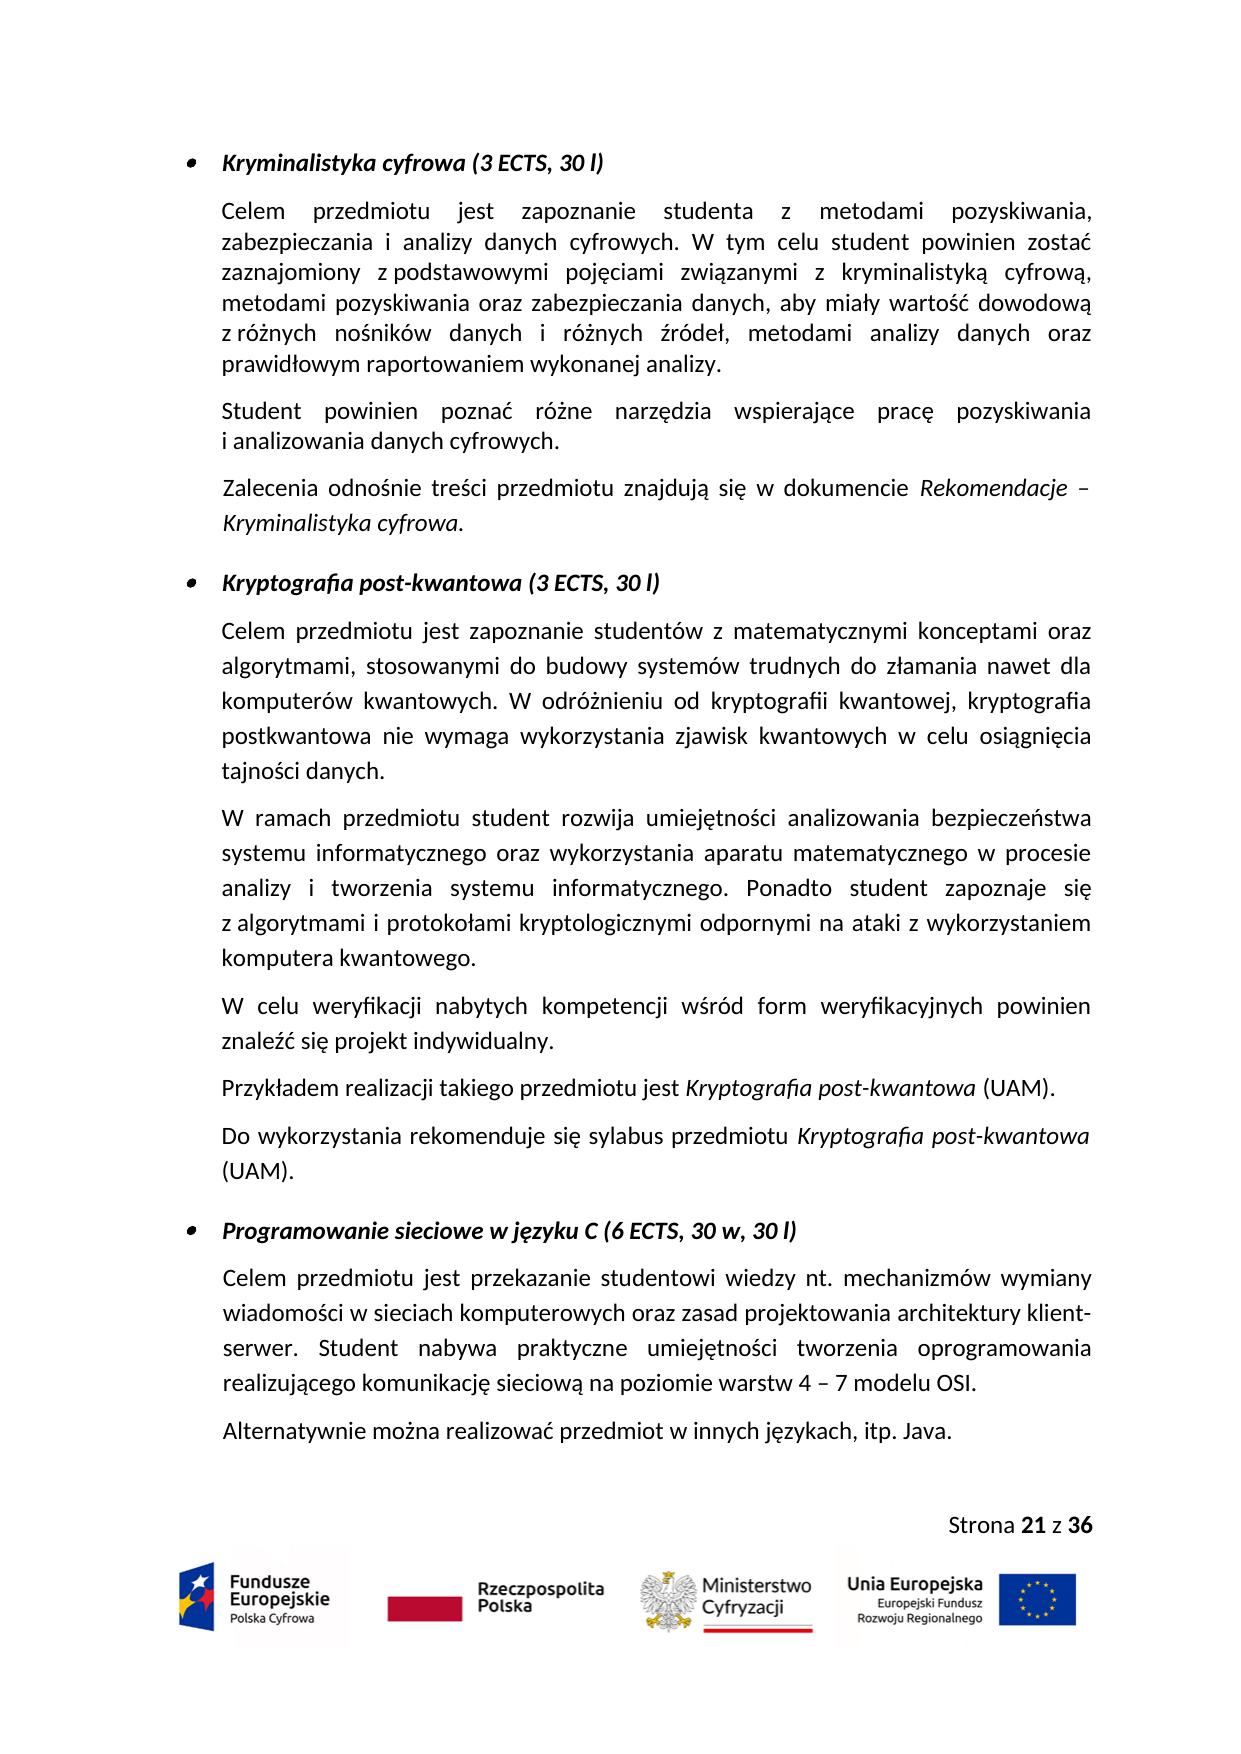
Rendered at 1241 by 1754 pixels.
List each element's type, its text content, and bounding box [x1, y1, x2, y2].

text Zalecenia odnośnie treści przedmiotu znajdują się w dokumencie Rekomendacje – Kryminalistyka cyfrowa. [223, 473, 1093, 538]
list Kryminalistyka cyfrowa (3 ECTS, 30 l) [185, 148, 1093, 178]
text Celem przedmiotu jest przekazanie studentowi wiedzy nt. mechanizmów wymiany wiadomości w sieciach komputerowych oraz zasad projektowania architektury klient-serwer. Student nabywa praktyczne umiejętności tworzenia oprogramowania realizującego komunikację sieciową na poziomie warstw 4 – 7 modelu OSI. [223, 1263, 1093, 1398]
text Przykładem realizacji takiego przedmiotu jest Kryptografia post-kwantowa (UAM). [221, 1073, 1093, 1103]
text W ramach przedmiotu student rozwija umiejętności analizowania bezpieczeństwa systemu informatycznego oraz wykorzystania aparatu matematycznego w procesie analizy i tworzenia systemu informatycznego. Ponadto student zapoznaje się z algorytmami i protokołami kryptologicznymi odpornymi na ataki z wykorzystaniem komputera kwantowego. [221, 803, 1093, 973]
text W celu weryfikacji nabytych kompetencji wśród form weryfikacyjnych powinien znaleźć się projekt indywidualny. [221, 990, 1093, 1056]
text Student powinien poznać różne narzędzia wspierające pracę pozyskiwania i analizowania danych cyfrowych. [221, 395, 1093, 456]
text Celem przedmiotu jest zapoznanie studentów z matematycznymi konceptami oraz algorytmami, stosowanymi do budowy systemów trudnych do złamania nawet dla komputerów kwantowych. W odróżnieniu od kryptografii kwantowej, kryptografia postkwantowa nie wymaga wykorzystania zjawisk kwantowych w celu osiągnięcia tajności danych. [221, 615, 1093, 786]
text Alternatywnie można realizować przedmiot w innych językach, itp. Java. [223, 1415, 1093, 1446]
list Programowanie sieciowe w języku C (6 ECTS, 30 w, 30 l) [185, 1215, 1093, 1246]
list Kryptografia post-kwantowa (3 ECTS, 30 l) [185, 568, 1093, 598]
text Do wykorzystania rekomenduje się sylabus przedmiotu Kryptografia post-kwantowa (UAM). [221, 1120, 1093, 1186]
picture [147, 1539, 1093, 1650]
text Celem przedmiotu jest zapoznanie studenta z metodami pozyskiwania, zabezpieczania i analizy danych cyfrowych. W tym celu student powinien zostać zaznajomiony z podstawowymi pojęciami związanymi z kryminalistyką cyfrową, metodami pozyskiwania oraz zabezpieczania danych, aby miały wartość dowodową z różnych nośników danych i różnych źródeł, metodami analizy danych oraz prawidłowym raportowaniem wykonanej analizy. [221, 195, 1093, 378]
